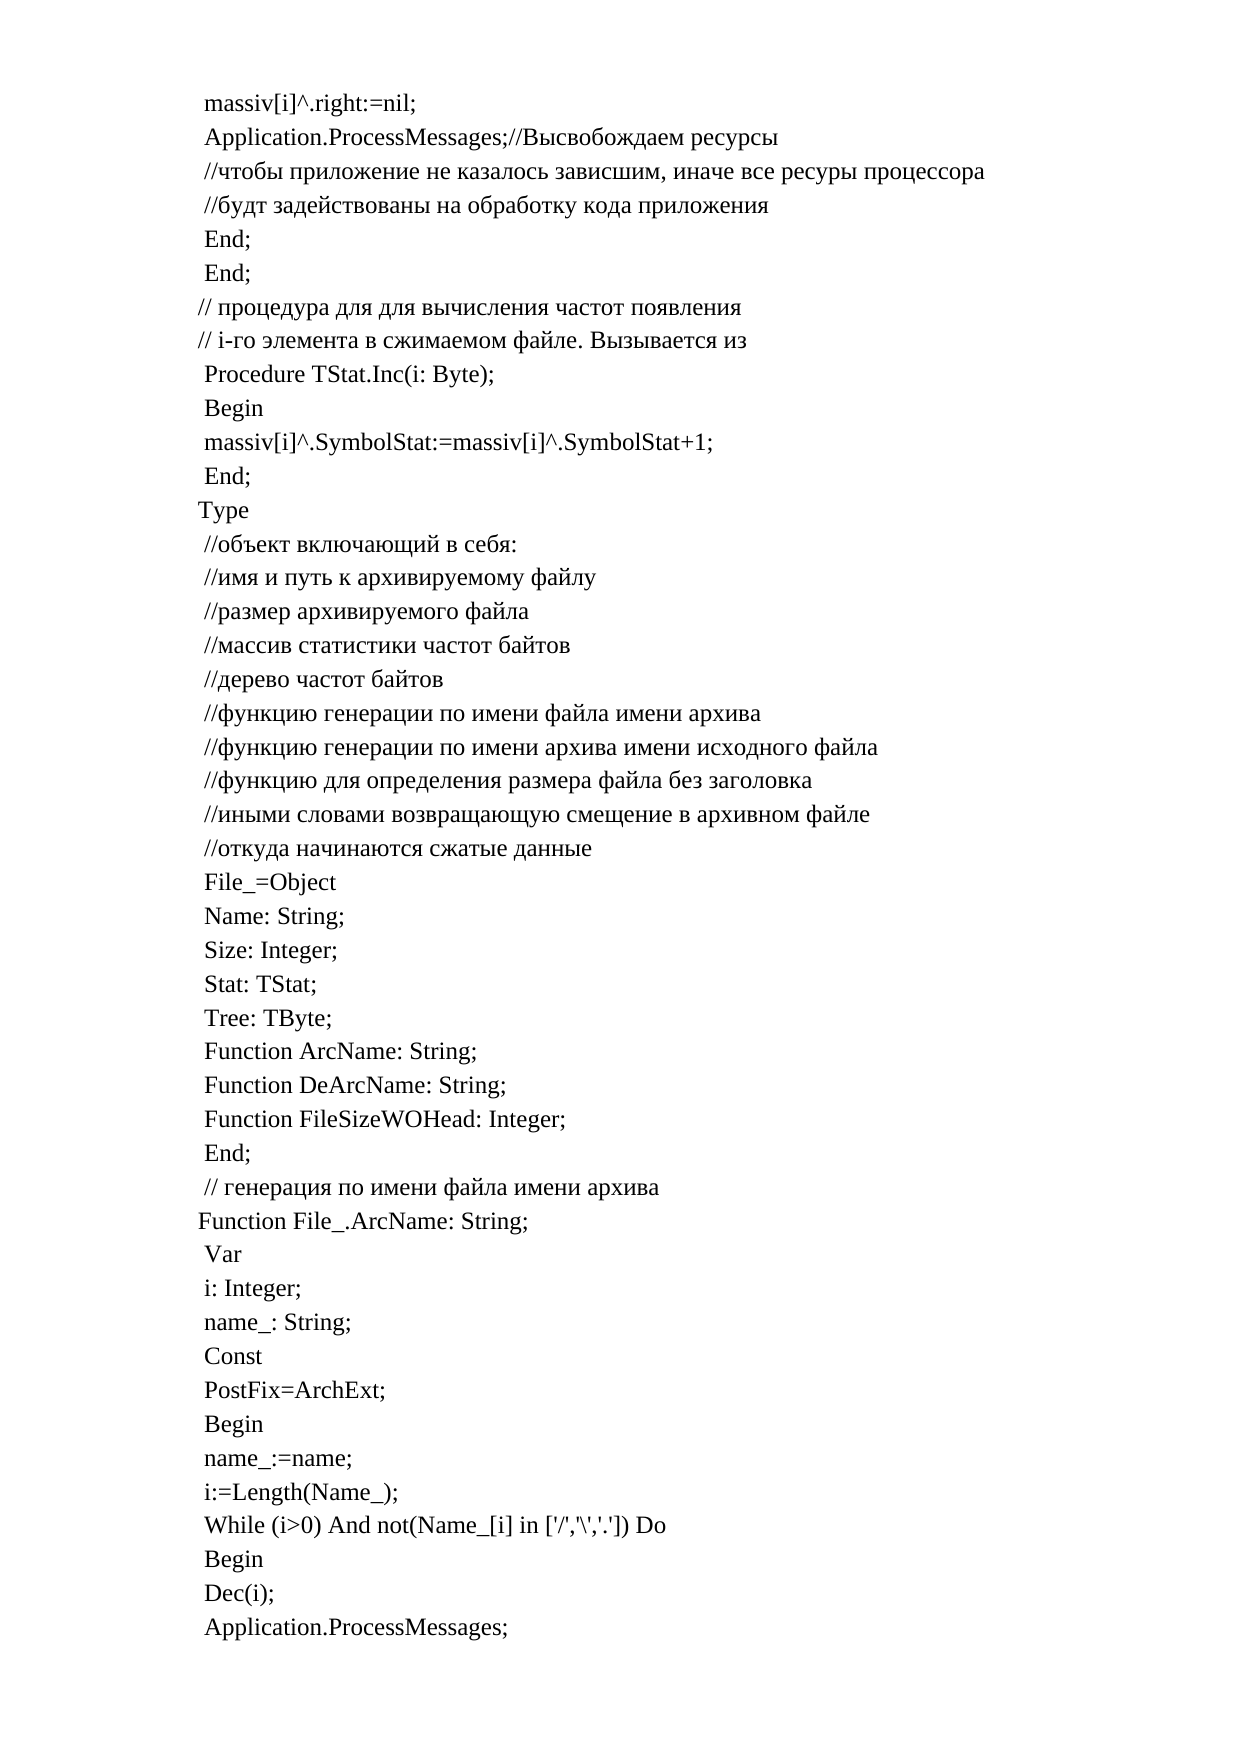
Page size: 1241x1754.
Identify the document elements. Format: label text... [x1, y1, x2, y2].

text Function File_.ArcName: String; [148, 1206, 1152, 1234]
text Procedure TStat.Inc(i: Byte); [148, 359, 1152, 388]
text i: Integer; [148, 1273, 1152, 1302]
text Var [148, 1239, 1152, 1268]
text i:=Length(Name_); [148, 1477, 1152, 1505]
text Name: String; [148, 901, 1152, 930]
text End; [148, 258, 1152, 287]
text Begin [148, 1409, 1152, 1438]
text //дерево частот байтов [148, 664, 1152, 693]
text PostFix=ArchExt; [148, 1375, 1152, 1404]
text //имя и путь к архивируемому файлу [148, 562, 1152, 591]
text Application.ProcessMessages; [148, 1612, 1152, 1641]
text Tree: TByte; [148, 1003, 1152, 1031]
text Type [148, 495, 1152, 523]
text name_: String; [148, 1307, 1152, 1336]
text Function DeArcName: String; [148, 1070, 1152, 1099]
text //иными словами возвращающую смещение в архивном файле [148, 799, 1152, 828]
text // генерация по имени файла имени архива [148, 1172, 1152, 1201]
text Size: Integer; [148, 935, 1152, 964]
text While (i>0) And not(Name_[i] in ['/','\','.']) Do [148, 1510, 1152, 1539]
text Stat: TStat; [148, 969, 1152, 997]
text Function FileSizeWOHead: Integer; [148, 1104, 1152, 1133]
text Begin [148, 1544, 1152, 1573]
text Begin [148, 393, 1152, 422]
text //массив статистики частот байтов [148, 630, 1152, 659]
text //будт задействованы на обработку кода приложения [148, 190, 1152, 219]
text massiv[i]^.SymbolStat:=massiv[i]^.SymbolStat+1; [148, 427, 1152, 456]
text End; [148, 461, 1152, 490]
text //функцию генерации по имени архива имени исходного файла [148, 732, 1152, 761]
text //объект включающий в себя: [148, 529, 1152, 557]
text Dec(i); [148, 1578, 1152, 1607]
text //чтобы приложение не казалось зависшим, иначе все ресуры процессора [148, 156, 1152, 185]
text //размер архивируемого файла [148, 596, 1152, 625]
text //функцию генерации по имени файла имени архива [148, 698, 1152, 727]
text // процедура для для вычисления частот появления [148, 292, 1152, 320]
text massiv[i]^.right:=nil; [148, 88, 1152, 117]
text //откуда начинаются сжатые данные [148, 833, 1152, 862]
text End; [148, 224, 1152, 253]
text End; [148, 1138, 1152, 1167]
text Const [148, 1341, 1152, 1370]
text // i-го элемента в сжимаемом файле. Вызывается из [148, 326, 1152, 354]
text //функцию для определения размера файла без заголовка [148, 766, 1152, 794]
text name_:=name; [148, 1443, 1152, 1471]
text Function ArcName: String; [148, 1036, 1152, 1065]
text Application.ProcessMessages;//Высвобождаем ресурсы [148, 122, 1152, 151]
text File_=Object [148, 867, 1152, 896]
